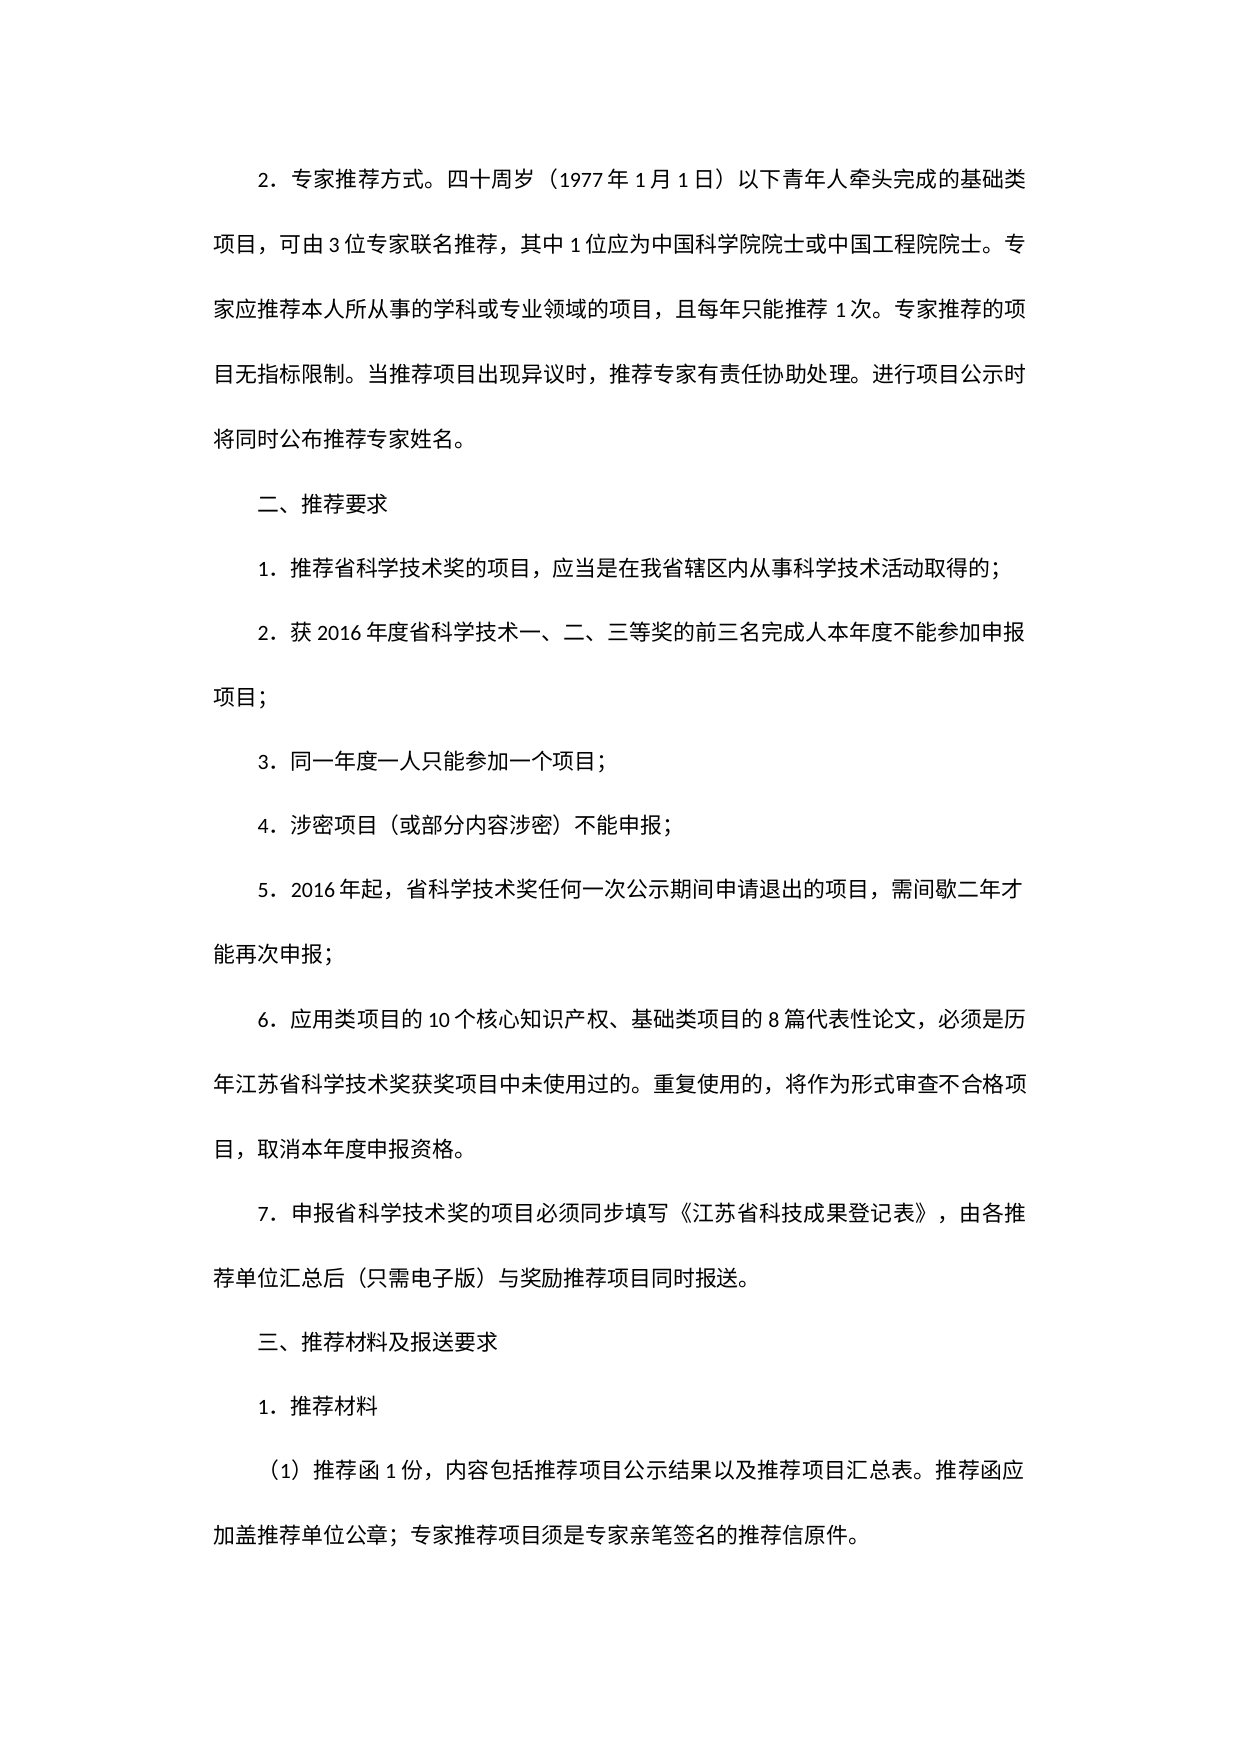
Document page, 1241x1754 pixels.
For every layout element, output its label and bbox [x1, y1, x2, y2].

table_header [214, 162, 1027, 1575]
